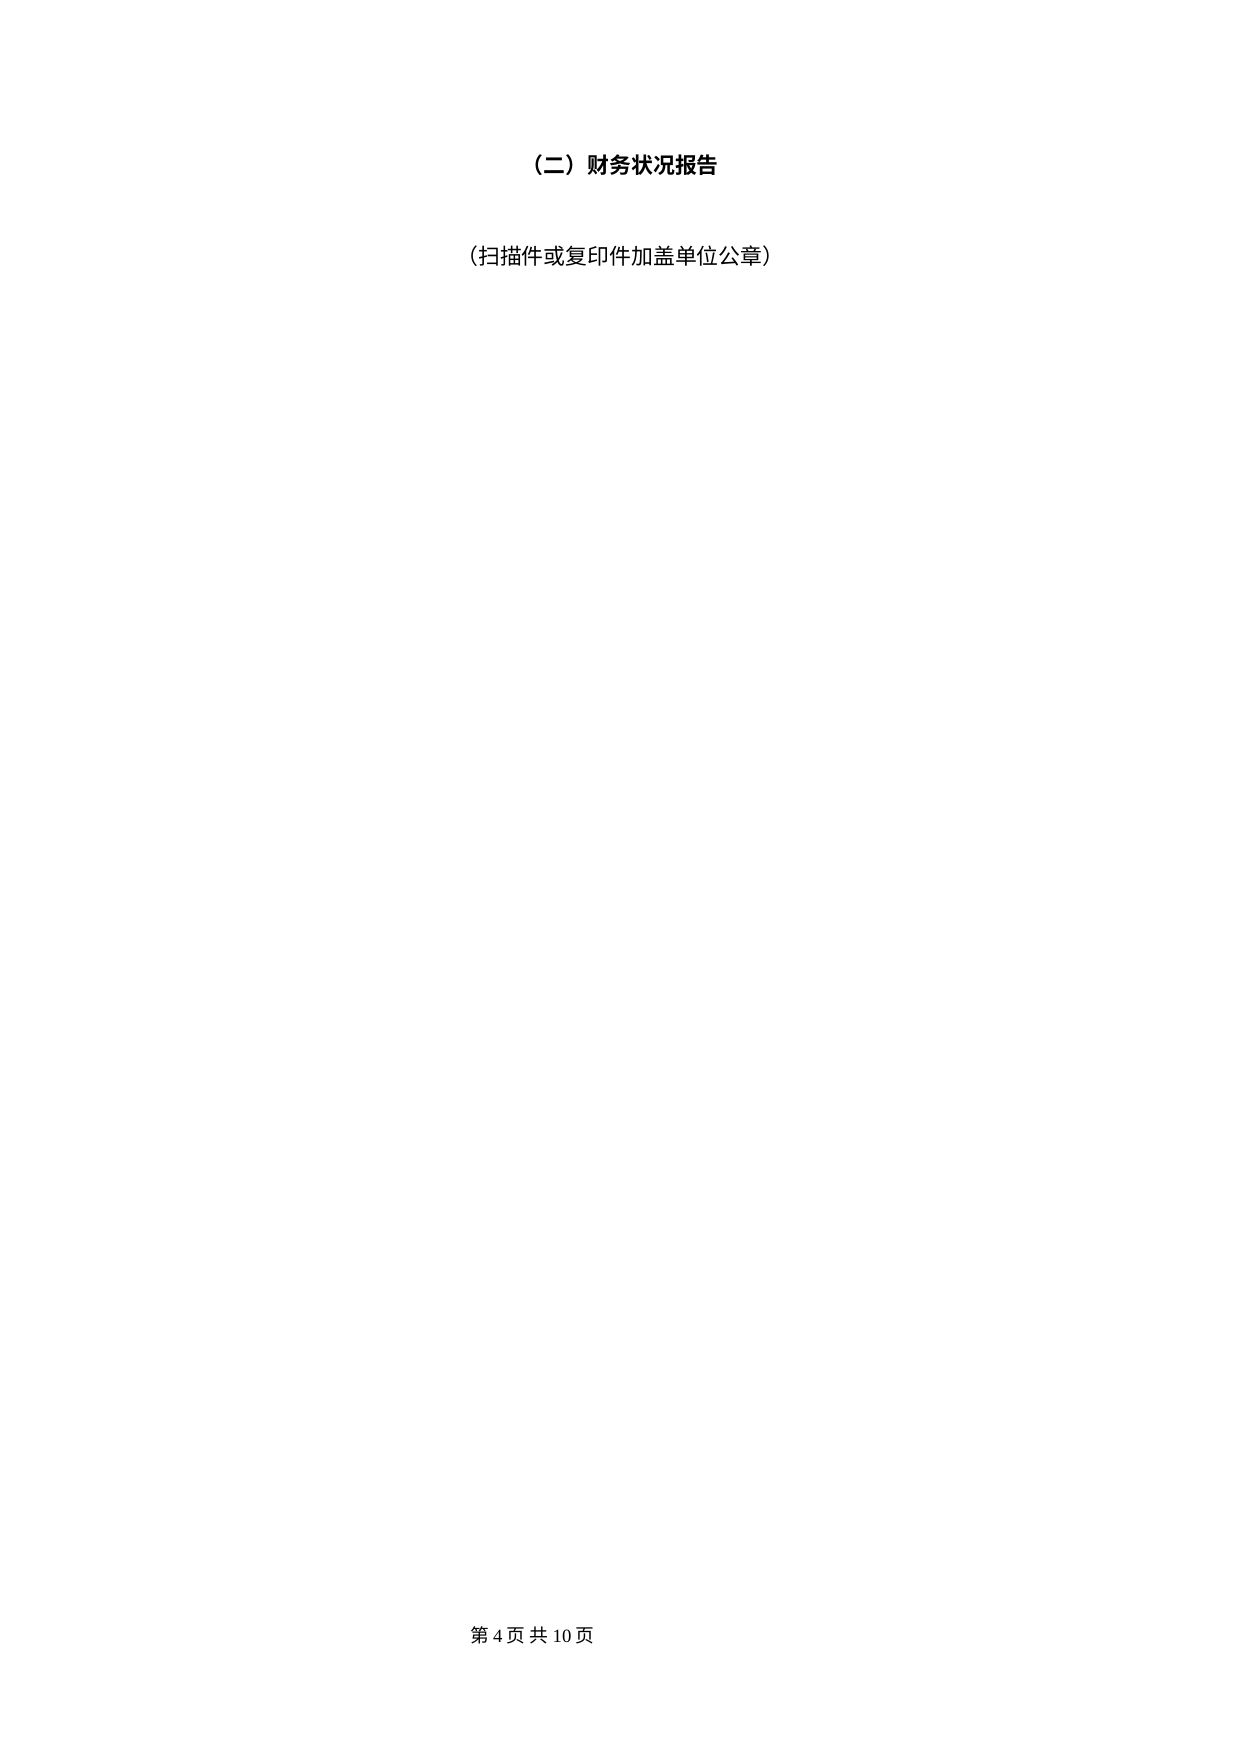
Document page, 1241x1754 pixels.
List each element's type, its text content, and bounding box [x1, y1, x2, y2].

text （二）财务状况报告 [148, 148, 1093, 179]
subtitle （扫描件或复印件加盖单位公章） [148, 239, 1093, 271]
